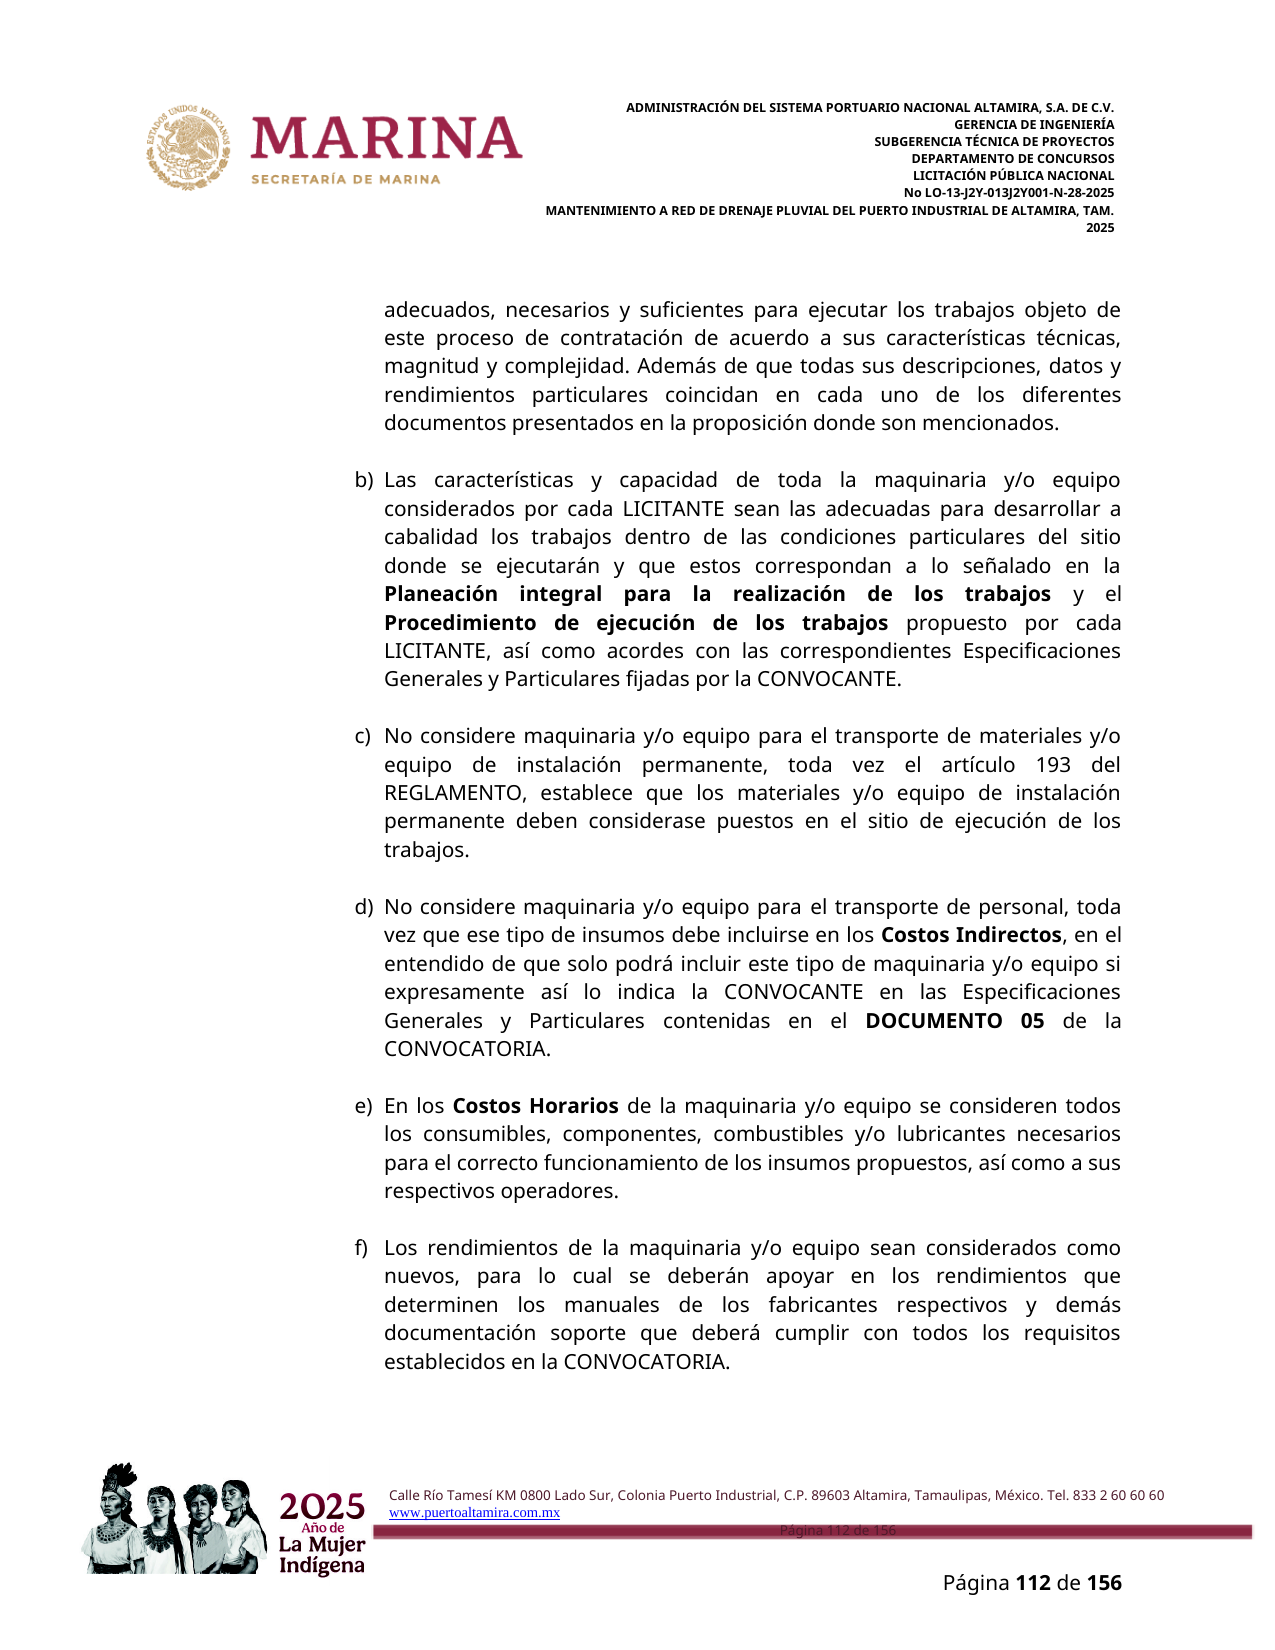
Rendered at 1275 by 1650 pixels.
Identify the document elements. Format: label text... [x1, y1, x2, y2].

list Los rendimientos de la maquinaria y/o equipo sean considerados como nuevos, para lo cual se deberán apoyar en los rendimientos que determinen los manuales de los fabricantes respectivos y demás documentación soporte que deberá cumplir con todos los requisitos establecidos en la CONVOCATORIA. [354, 1233, 1122, 1375]
picture [146, 101, 543, 191]
list No considere maquinaria y/o equipo para el transporte de personal, toda vez que ese tipo de insumos debe incluirse en los Costos Indirectos, en el entendido de que solo podrá incluir este tipo de maquinaria y/o equipo si expresamente así lo indica la CONVOCANTE en las Especificaciones Generales y Particulares contenidas en el DOCUMENTO 05 de la CONVOCATORIA. [354, 892, 1122, 1063]
picture [11, 1456, 1256, 1586]
list Las características y capacidad de toda la maquinaria y/o equipo considerados por cada LICITANTE sean las adecuadas para desarrollar a cabalidad los trabajos dentro de las condiciones particulares del sitio donde se ejecutarán y que estos correspondan a lo señalado en la Planeación integral para la realización de los trabajos y el Procedimiento de ejecución de los trabajos propuesto por cada LICITANTE, así como acordes con las correspondientes Especificaciones Generales y Particulares fijadas por la CONVOCANTE. [354, 465, 1122, 693]
list No considere maquinaria y/o equipo para el transporte de materiales y/o equipo de instalación permanente, toda vez el artículo 193 del REGLAMENTO, establece que los materiales y/o equipo de instalación permanente deben considerase puestos en el sitio de ejecución de los trabajos. [354, 721, 1122, 863]
list En los Costos Horarios de la maquinaria y/o equipo se consideren todos los consumibles, componentes, combustibles y/o lubricantes necesarios para el correcto funcionamiento de los insumos propuestos, así como a sus respectivos operadores. [354, 1091, 1122, 1205]
